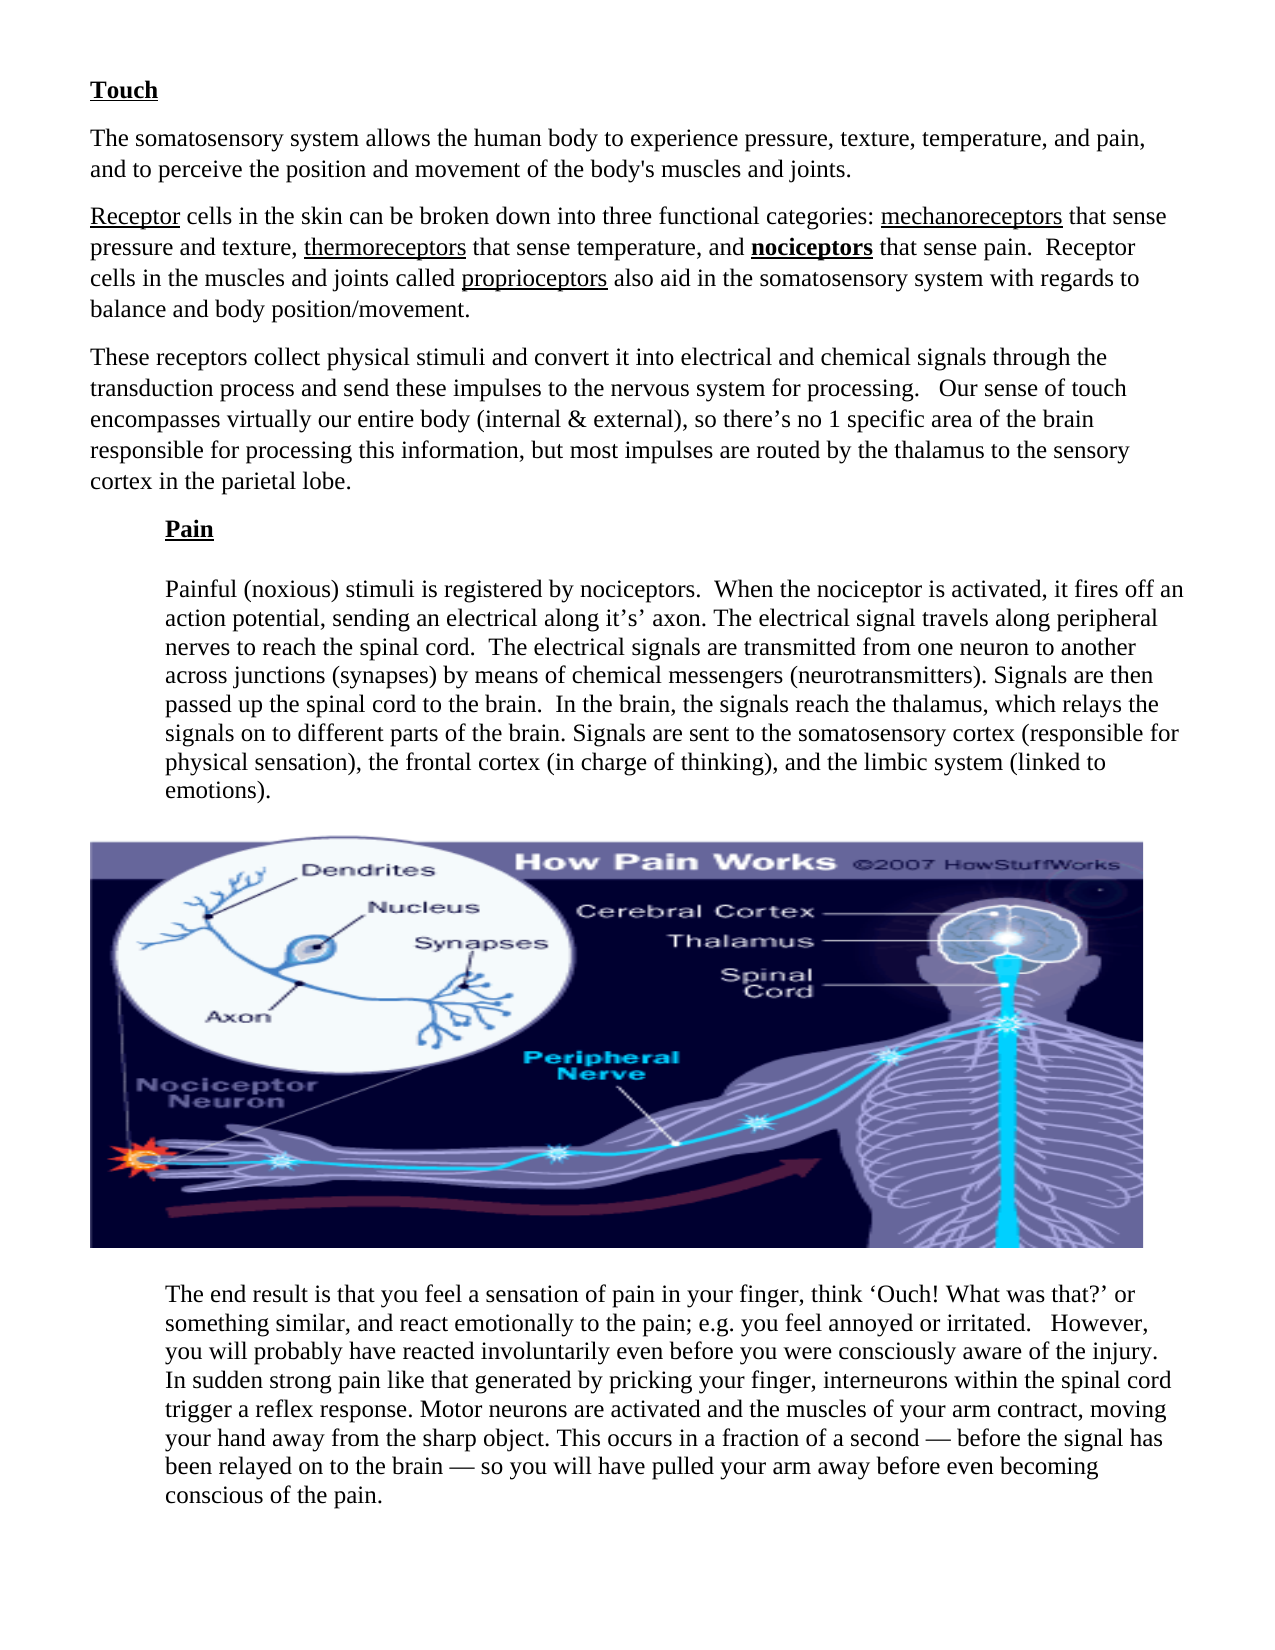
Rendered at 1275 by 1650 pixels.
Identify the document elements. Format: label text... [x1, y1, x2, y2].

text The end result is that you feel a sensation of pain in your finger, think ‘Ouch! What was that?’ or something similar, and react emotionally to the pain; e.g. you feel annoyed or irritated. However, you will probably have reacted involuntarily even before you were consciously aware of the injury. In sudden strong pain like that generated by pricking your finger, interneurons within the spinal cord trigger a reflex response. Motor neurons are activated and the muscles of your arm contract, moving your hand away from the sharp object. This occurs in a fraction of a second — before the signal has been relayed on to the brain — so you will have pulled your arm away before even becoming conscious of the pain. [165, 1279, 1185, 1509]
text Receptor cells in the skin can be broken down into three functional categories: mechanoreceptors that sense pressure and texture, thermoreceptors that sense temperature, and nociceptors that sense pain. Receptor cells in the muscles and joints called proprioceptors also aid in the somatosensory system with regards to balance and body position/movement. [90, 201, 1185, 323]
text The somatosensory system allows the human body to experience pressure, texture, temperature, and pain, and to perceive the position and movement of the body's muscles and joints. [90, 123, 1185, 182]
text Pain [90, 514, 1185, 543]
text These receptors collect physical stimuli and convert it into electrical and chemical signals through the transduction process and send these impulses to the nervous system for processing. Our sense of touch encompasses virtually our entire body (internal & external), so there’s no 1 specific area of the brain responsible for processing this information, but most impulses are routed by the thalamus to the sensory cortex in the parietal lobe. [90, 342, 1185, 495]
text Touch [90, 75, 1185, 104]
text Painful (noxious) stimuli is registered by nociceptors. When the nociceptor is activated, it fires off an action potential, sending an electrical along it’s’ axon. The electrical signal travels along peripheral nerves to reach the spinal cord. The electrical signals are transmitted from one neuron to another across junctions (synapses) by means of chemical messengers (neurotransmitters). Signals are then passed up the spinal cord to the brain. In the brain, the signals reach the thalamus, which relays the signals on to different parts of the brain. Signals are sent to the somatosensory cortex (responsible for physical sensation), the frontal cortex (in charge of thinking), and the limbic system (linked to emotions). [165, 574, 1185, 804]
picture [90, 833, 1144, 1248]
